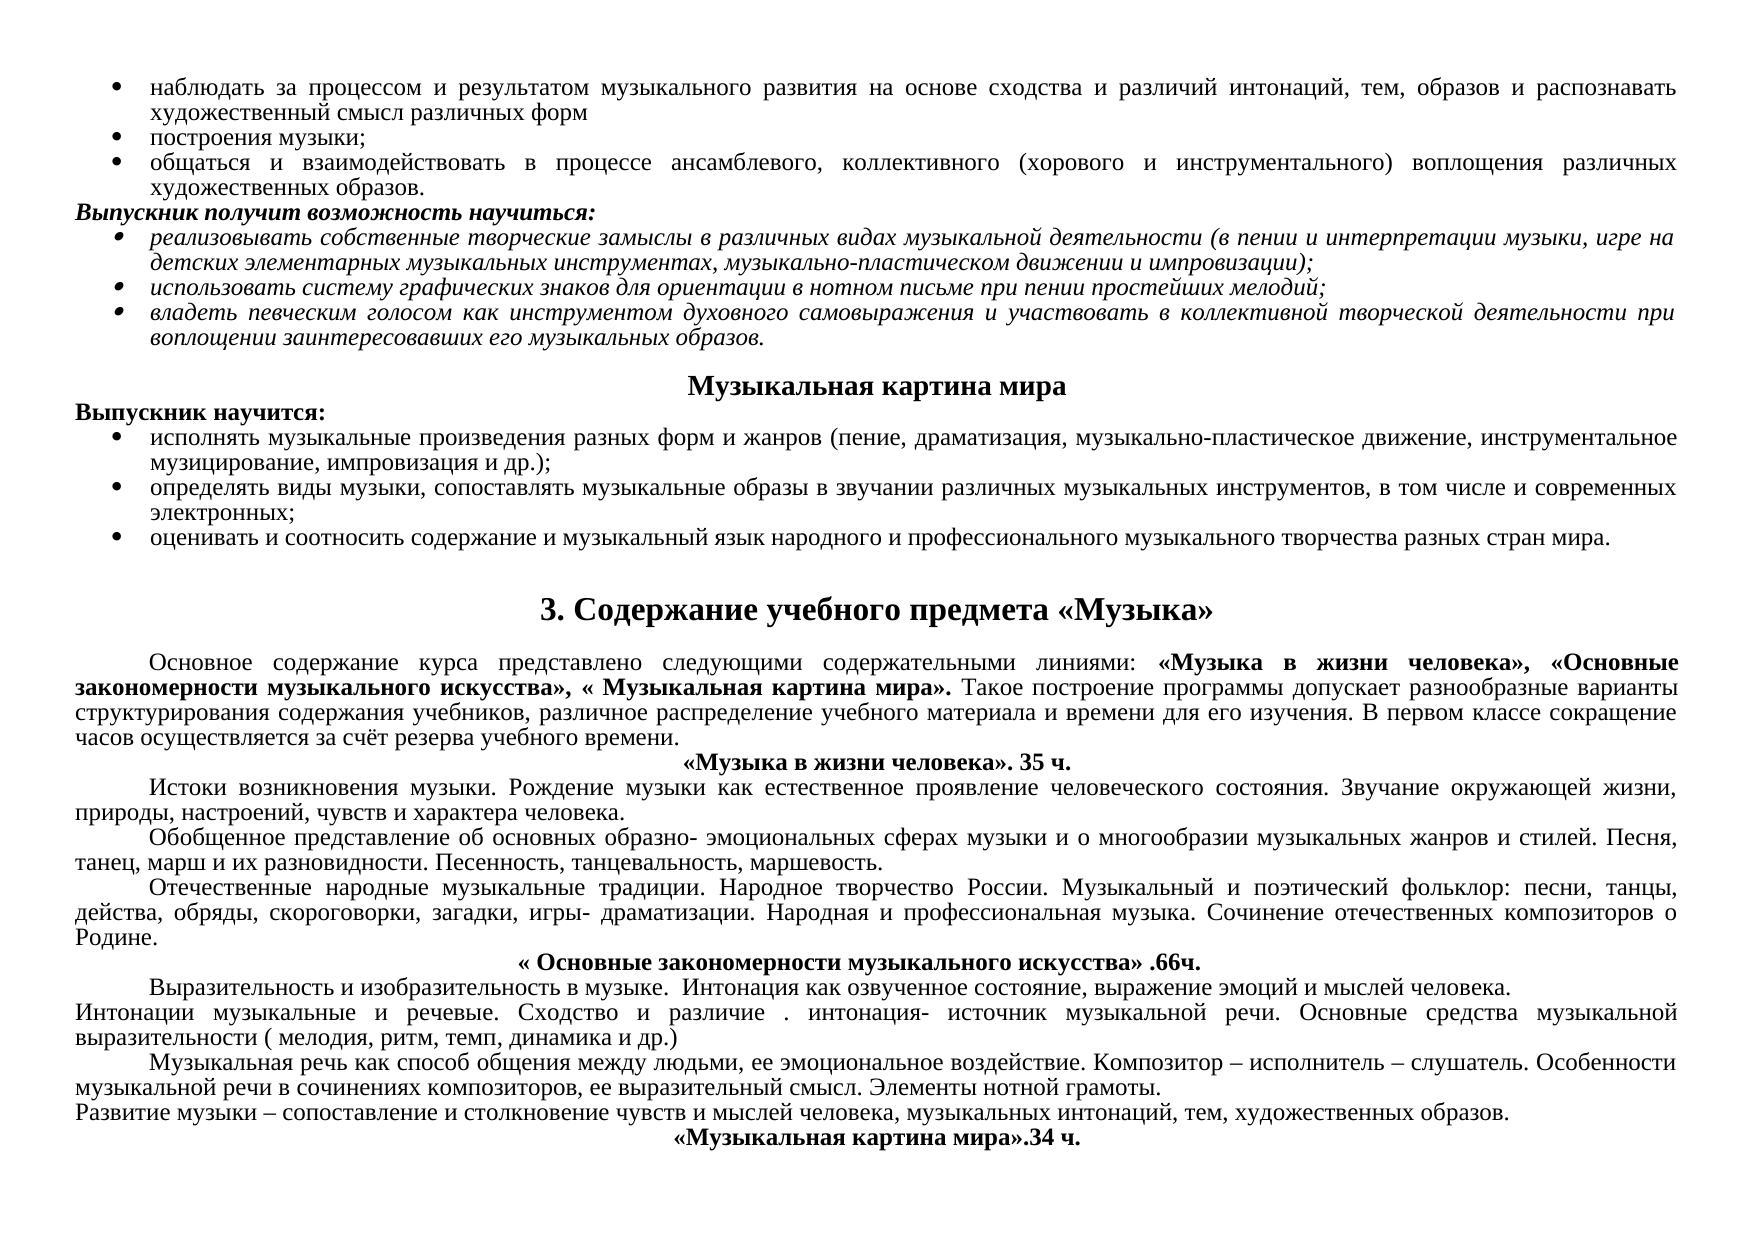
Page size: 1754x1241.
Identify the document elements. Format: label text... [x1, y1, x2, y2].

list владеть певческим голосом как инструментом духовного самовыражения и участвовать в коллективной творческой деятельности при воплощении заинтересовавших его музыкальных образов. [112, 300, 1679, 350]
list общаться и взаимодействовать в процессе ансамблевого, коллективного (хорового и инструментального) воплощения различных художественных образов. [112, 150, 1679, 200]
text Выпускник получит возможность научиться: [75, 200, 1679, 225]
text «Музыка в жизни человека». 35 ч. [75, 750, 1679, 775]
text Обобщенное представление об основных образно- эмоциональных сферах музыки и о многообразии музыкальных жанров и стилей. Песня, танец, марш и их разновидности. Песенность, танцевальность, маршевость. [75, 825, 1679, 875]
list наблюдать за процессом и результатом музыкального развития на основе сходства и различий интонаций, тем, образов и распознавать художественный смысл различных форм [112, 75, 1679, 125]
list оценивать и соотносить содержание и музыкальный язык народного и профессионального музыкального творчества разных стран мира. [112, 525, 1679, 550]
list использовать систему графических знаков для ориентации в нотном письме при пении простейших мелодий; [112, 275, 1679, 300]
list построения музыки; [112, 125, 1679, 150]
text Развитие музыки – сопоставление и столкновение чувств и мыслей человека, музыкальных интонаций, тем, художественных образов. [75, 1100, 1679, 1125]
text Выпускник научится: [75, 400, 1679, 425]
text Основное содержание курса представлено следующими содержательными линиями: «Музыка в жизни человека», «Основные закономерности музыкального искусства», « Музыкальная картина мира». Такое построение программы допускает разнообразные варианты структурирования содержания учебников, различное распределение учебного материала и времени для его изучения. В первом классе сокращение часов осуществляется за счёт резерва учебного времени. [75, 650, 1679, 750]
text Интонации музыкальные и речевые. Сходство и различие . интонация- источник музыкальной речи. Основные средства музыкальной выразительности ( мелодия, ритм, темп, динамика и др.) [75, 1000, 1679, 1050]
list определять виды музыки, сопоставлять музыкальные образы в звучании различных музыкальных инструментов, в том числе и современных электронных; [112, 475, 1679, 525]
text Отечественные народные музыкальные традиции. Народное творчество России. Музыкальный и поэтический фольклор: песни, танцы, действа, обряды, скороговорки, загадки, игры- драматизации. Народная и профессиональная музыка. Сочинение отечественных композиторов о Родине. [75, 875, 1679, 950]
text Выразительность и изобразительность в музыке. Интонация как озвученное состояние, выражение эмоций и мыслей человека. [75, 975, 1679, 1000]
text 3. Содержание учебного предмета «Музыка» [75, 600, 1679, 625]
text Музыкальная картина мира [75, 375, 1679, 400]
text « Основные закономерности музыкального искусства» .66ч. [517, 950, 1679, 975]
text Истоки возникновения музыки. Рождение музыки как естественное проявление человеческого состояния. Звучание окружающей жизни, природы, настроений, чувств и характера человека. [75, 775, 1679, 825]
text «Музыкальная картина мира».34 ч. [75, 1125, 1679, 1150]
list реализовывать собственные творческие замыслы в различных видах музыкальной деятельности (в пении и интерпретации музыки, игре на детских элементарных музыкальных инструментах, музыкально-пластическом движении и импровизации); [112, 225, 1679, 275]
list исполнять музыкальные произведения разных форм и жанров (пение, драматизация, музыкально-пластическое движение, инструментальное музицирование, импровизация и др.); [112, 425, 1679, 475]
text Музыкальная речь как способ общения между людьми, ее эмоциональное воздействие. Композитор – исполнитель – слушатель. Особенности музыкальной речи в сочинениях композиторов, ее выразительный смысл. Элементы нотной грамоты. [75, 1050, 1679, 1100]
